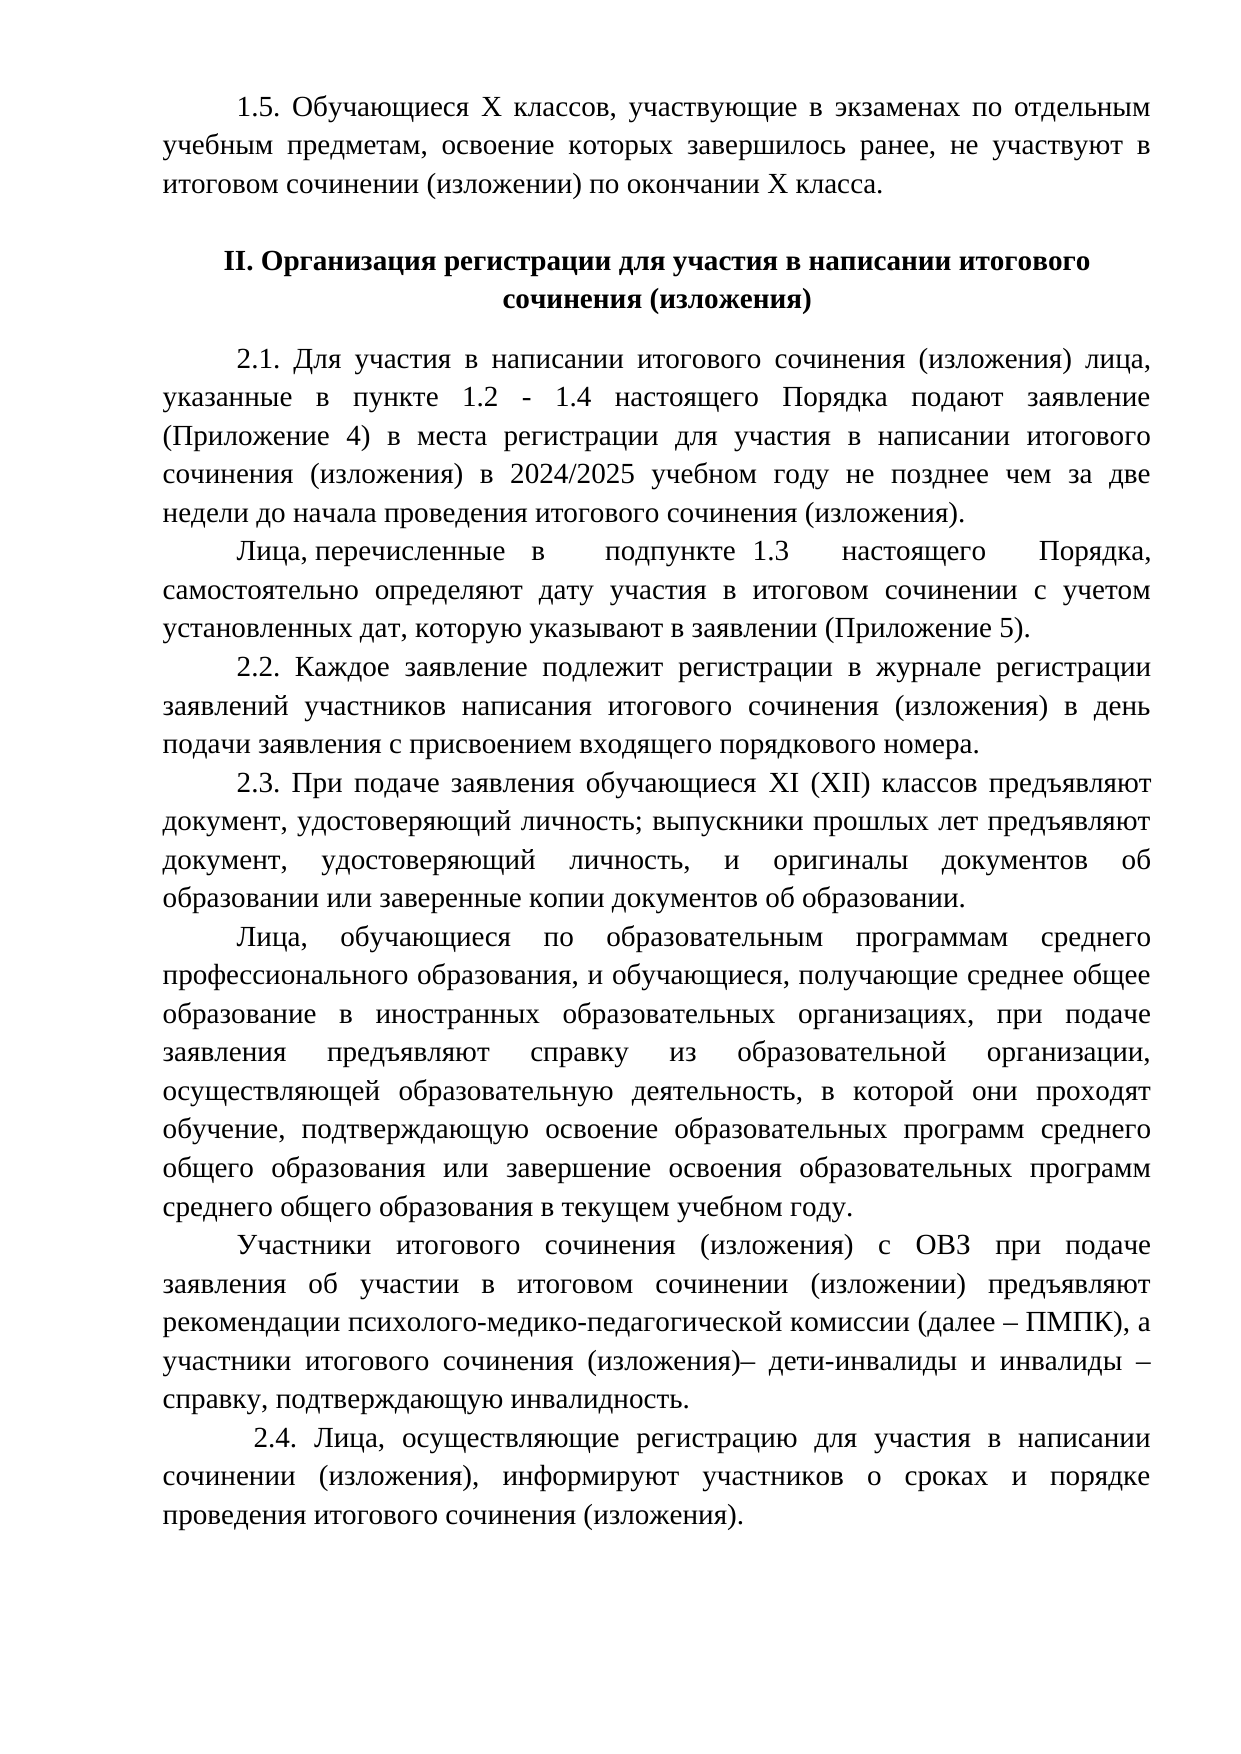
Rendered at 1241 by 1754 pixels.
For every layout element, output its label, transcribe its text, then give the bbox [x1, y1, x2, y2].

text Участники итогового сочинения (изложения) с ОВЗ при подаче заявления об участии в итоговом сочинении (изложении) предъявляют рекомендации психолого-медико-педагогической комиссии (далее – ПМПК), а участники итогового сочинения (изложения)– дети-инвалиды и инвалиды –справку, подтверждающую инвалидность. [162, 1227, 1152, 1415]
text II. Организация регистрации для участия в написании итогового сочинения (изложения) [162, 243, 1152, 315]
text 2.4. Лица, осуществляющие регистрацию для участия в написании сочинении (изложения), информируют участников о сроках и порядке проведения итогового сочинения (изложения). [162, 1420, 1152, 1531]
text 2.2. Каждое заявление подлежит регистрации в журнале регистрации заявлений участников написания итогового сочинения (изложения) в день подачи заявления с присвоением входящего порядкового номера. [162, 649, 1152, 760]
text 1.5. Обучающиеся X классов, участвующие в экзаменах по отдельным учебным предметам, освоение которых завершилось ранее, не участвуют в итоговом сочинении (изложении) по окончании X класса. [162, 89, 1152, 199]
text Лица, обучающиеся по образовательным программам среднего профессионального образования, и обучающиеся, получающие среднее общее образование в иностранных образовательных организациях, при подаче заявления предъявляют справку из образовательной организации, осуществляющей образовательную деятельность, в которой они проходят обучение, подтверждающую освоение образовательных программ среднего общего образования или завершение освоения образовательных программ среднего общего образования в текущем учебном году. [162, 919, 1152, 1222]
text 2.3. При подаче заявления обучающиеся XI (XII) классов предъявляют документ, удостоверяющий личность; выпускники прошлых лет предъявляют документ, удостоверяющий личность, и оригиналы документов об образовании или заверенные копии документов об образовании. [162, 765, 1152, 914]
text 2.1. Для участия в написании итогового сочинения (изложения) лица, указанные в пункте 1.2 - 1.4 настоящего Порядка подают заявление (Приложение 4) в места регистрации для участия в написании итогового сочинения (изложения) в 2024/2025 учебном году не позднее чем за две недели до начала проведения итогового сочинения (изложения). [162, 341, 1152, 528]
text Лица, перечисленные в подпункте 1.3 настоящего Порядка, самостоятельно определяют дату участия в итоговом сочинении с учетом установленных дат, которую указывают в заявлении (Приложение 5). [162, 533, 1152, 644]
